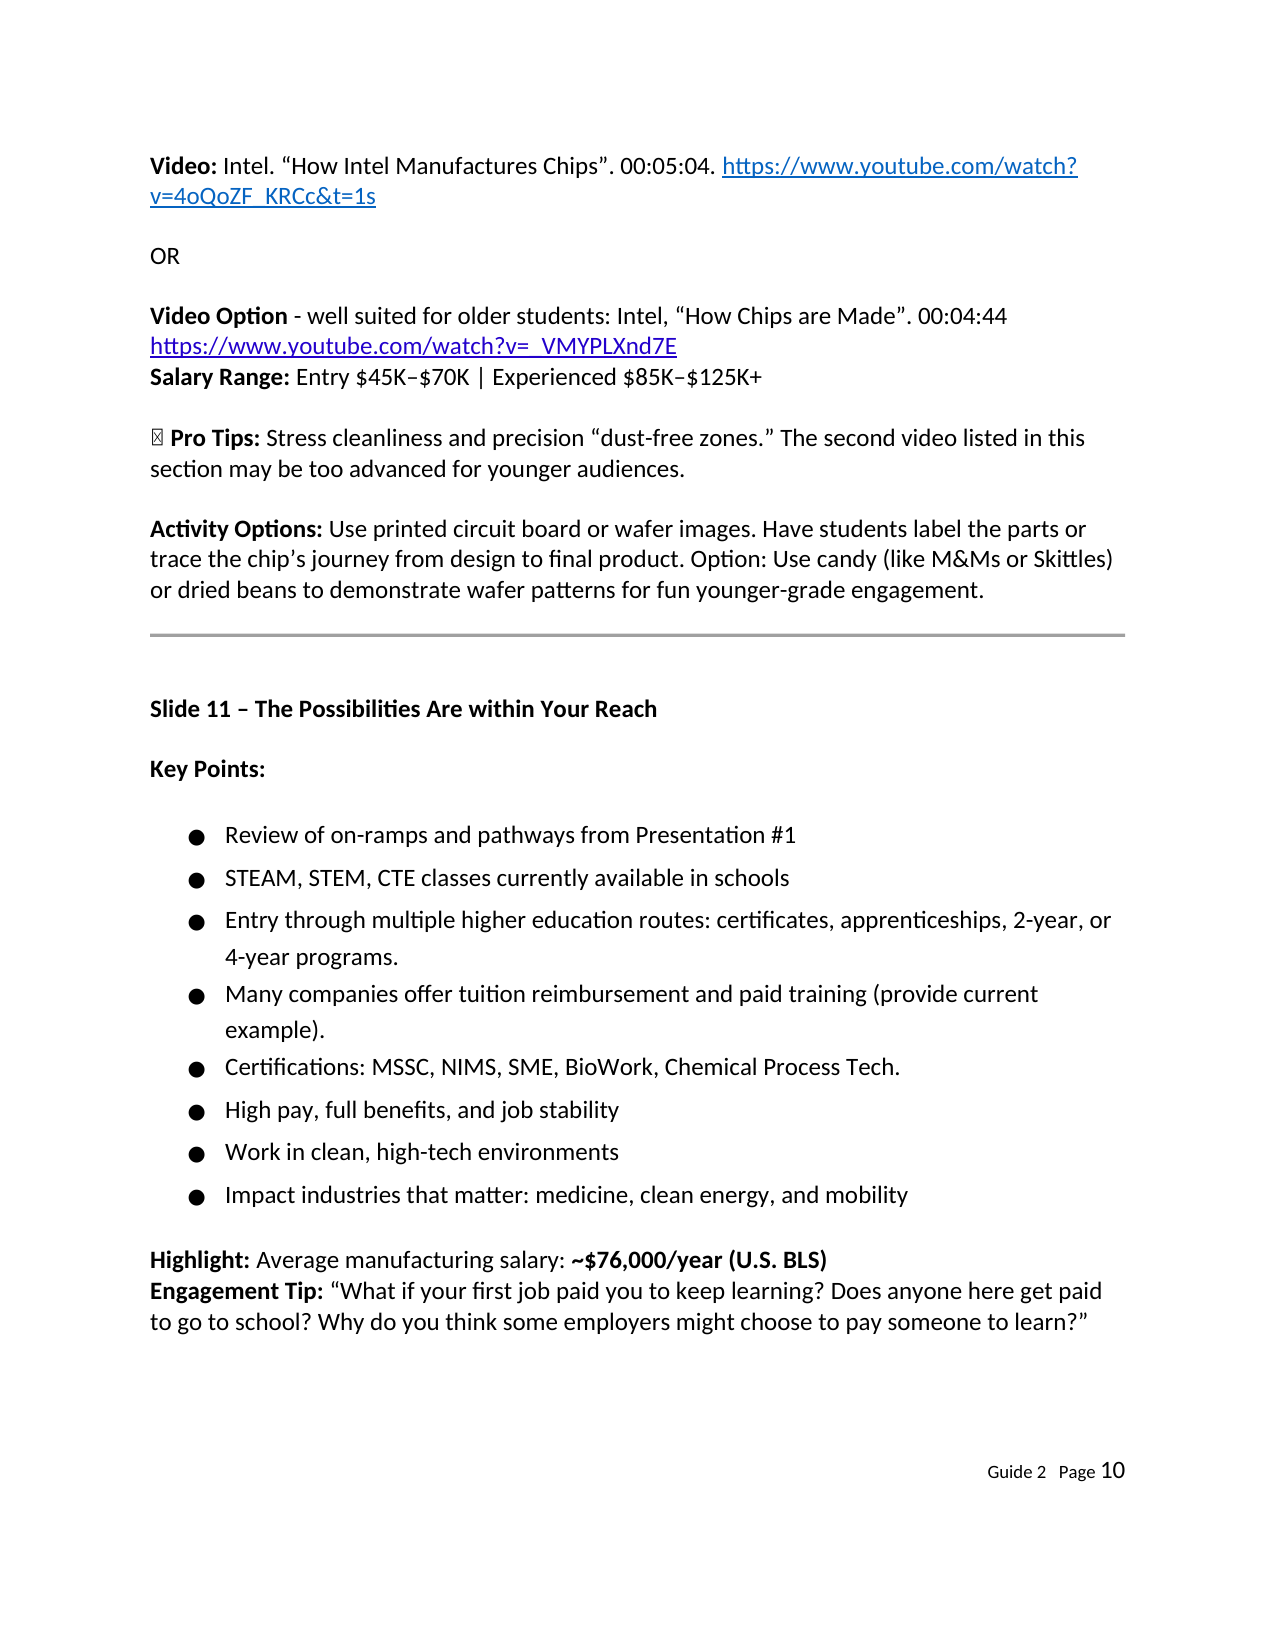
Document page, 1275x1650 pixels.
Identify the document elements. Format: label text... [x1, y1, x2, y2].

text Highlight: Average manufacturing salary: ~$76,000/year (U.S. BLS) [150, 1244, 1125, 1275]
text Key Points: [150, 753, 1125, 783]
list Work in clean, high-tech environments [187, 1130, 1125, 1173]
text OR [150, 240, 1125, 271]
list Review of on-ramps and pathways from Presentation #1 [187, 813, 1125, 855]
text Engagement Tip: “What if your first job paid you to keep learning? Does anyone here get paid to go to school? Why do you think some employers might choose to pay someone to learn?” [150, 1275, 1125, 1336]
list High pay, full benefits, and job stability [187, 1087, 1125, 1130]
list Certifications: MSSC, NIMS, SME, BioWork, Chemical Process Tech. [187, 1044, 1125, 1087]
text Slide 11 – The Possibilities Are within Your Reach [150, 693, 1125, 724]
list Many companies offer tuition reimbursement and paid training (provide current example). [187, 971, 1125, 1044]
text Video: Intel. “How Intel Manufactures Chips”. 00:05:04. https://www.youtube.com/watch?v=4oQoZF_KRCc&t=1s [150, 150, 1125, 211]
text Salary Range: Entry $45K–$70K | Experienced $85K–$125K+ [150, 361, 1125, 391]
list STEAM, STEM, CTE classes currently available in schools [187, 855, 1125, 898]
text Video Option - well suited for older students: Intel, “How Chips are Made”. 00:04:44 https://www.youtube.com/watch?v=_VMYPLXnd7E [150, 300, 1125, 361]
text 💡 Pro Tips: Stress cleanliness and precision “dust-free zones.” The second video listed in this section may be too advanced for younger audiences. [150, 391, 1125, 484]
list Impact industries that matter: medicine, clean energy, and mobility [187, 1173, 1125, 1215]
list Entry through multiple higher education routes: certificates, apprenticeships, 2-year, or 4-year programs. [187, 898, 1125, 971]
text Activity Options: Use printed circuit board or wafer images. Have students label the parts or trace the chip’s journey from design to final product. Option: Use candy (like M&Ms or Skittles) or dried beans to demonstrate wafer patterns for fun younger-grade engagement. [150, 513, 1125, 604]
